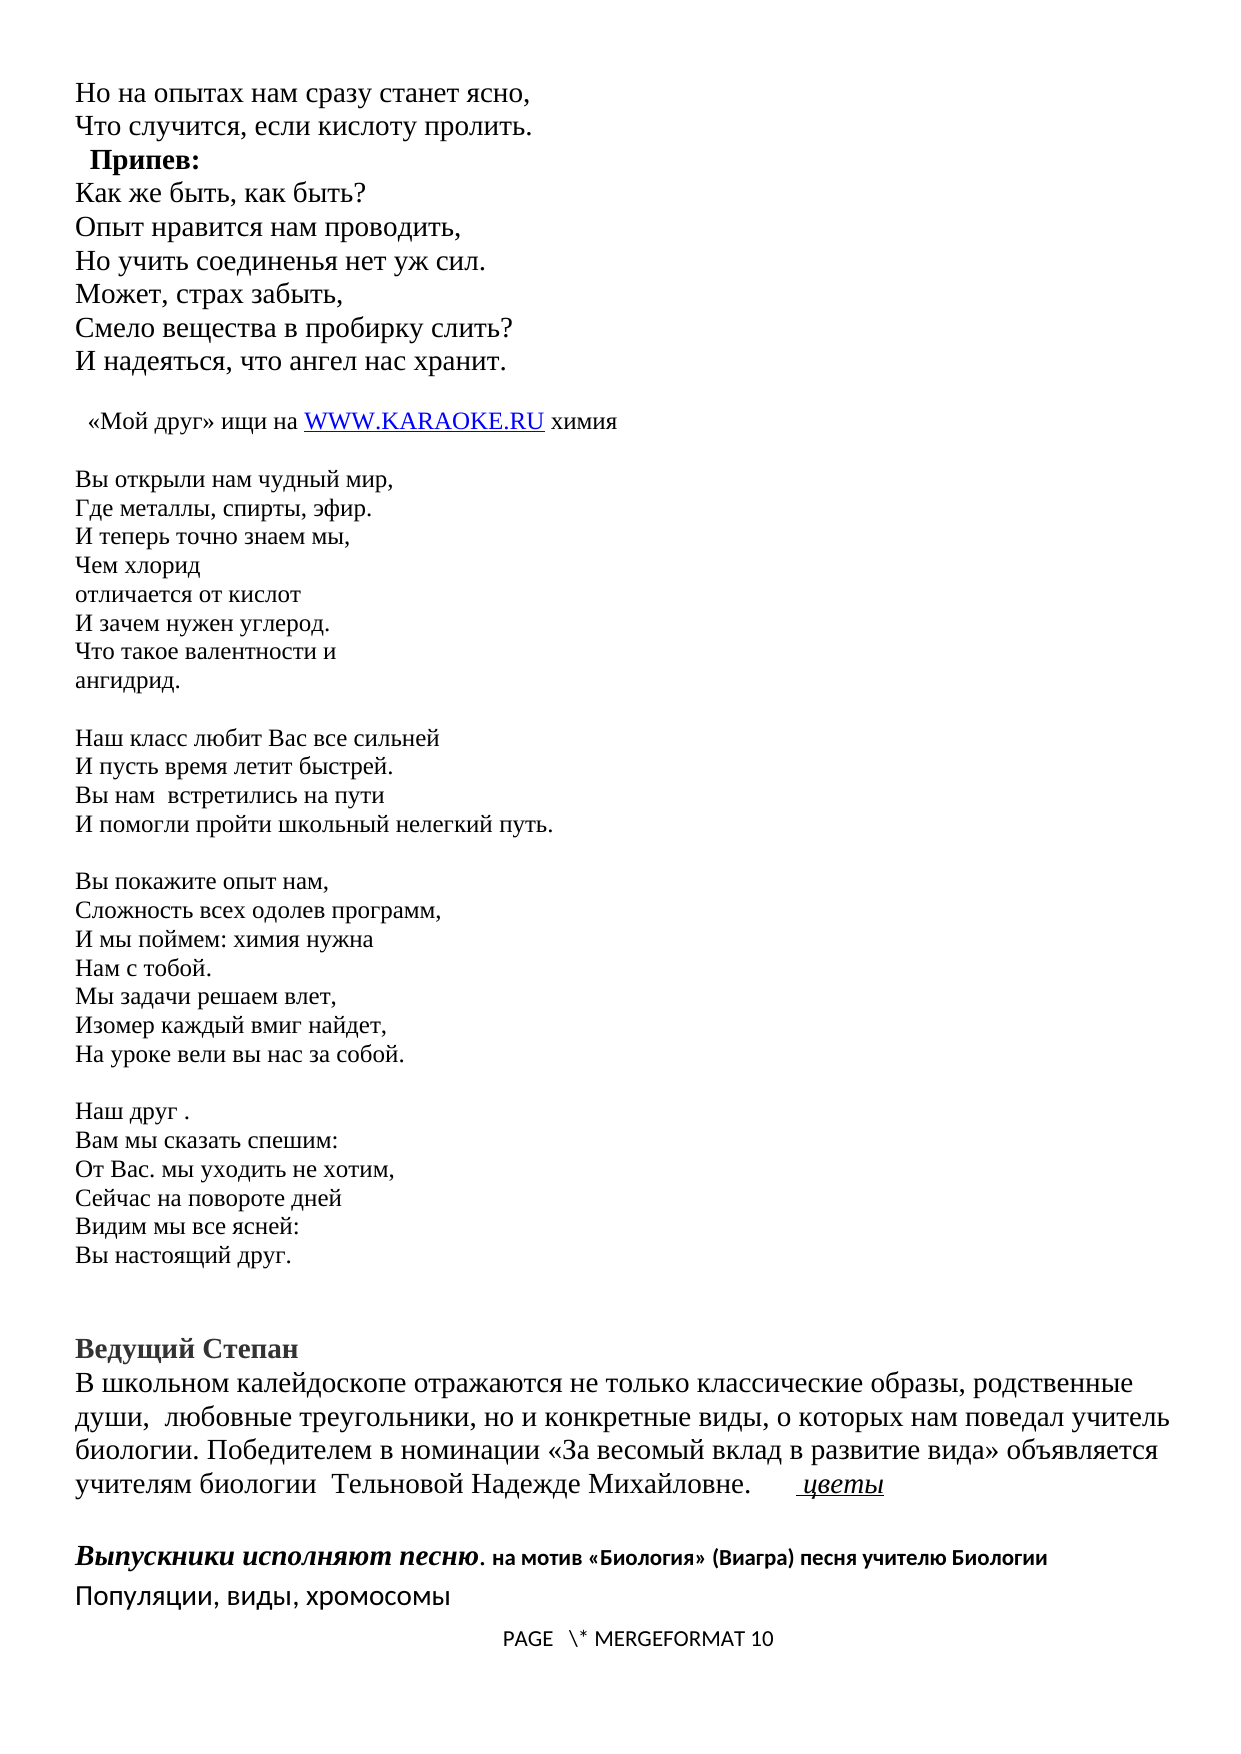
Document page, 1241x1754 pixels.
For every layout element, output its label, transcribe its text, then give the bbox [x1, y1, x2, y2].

text Ведущий Степан [75, 1332, 1196, 1365]
text Опыт нравится нам проводить, [75, 209, 1196, 243]
text В школьном калейдоскопе отражаются не только классические образы, родственные души, любовные треугольники, но и конкретные виды, о которых нам поведал учитель биологии. Победителем в номинации «За весомый вклад в развитие вида» объявляется учителям биологии Тельновой Надежде Михайловне. цветы [75, 1365, 1196, 1499]
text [75, 1538, 1196, 1612]
text И надеяться, что ангел нас хранит. [75, 343, 1196, 377]
text Вы открыли нам чудный мир, Где металлы, спирты, эфир. И теперь точно знаем мы, Чем хлорид отличается от кислот И зачем нужен углерод. Что такое валентности и ангидрид. Наш класс любит Вас все сильней И пусть время летит быстрей. Вы нам встретились на пути И помогли пройти школьный нелегкий путь. Вы покажите опыт нам, Сложность всех одолев программ, И мы поймем: химия нужна Нам с тобой. Мы задачи решаем влет, Изомер каждый вмиг найдет, На уроке вели вы нас за собой. Наш друг . Вам мы сказать спешим: От Вас. мы уходить не хотим, Сейчас на повороте дней Видим мы все ясней: Вы настоящий друг. [75, 464, 1196, 1269]
text «Мой друг» ищи на WWW.KARAOKE.RU химия [75, 406, 1196, 435]
text Что случится, если кислоту пролить. [75, 108, 1196, 142]
text Смело вещества в пробирку слить? [75, 310, 1196, 343]
text Как же быть, как быть? [75, 176, 1196, 209]
text Может, страх забыть, [75, 276, 1196, 310]
text Припев: [75, 142, 1196, 176]
text Но учить соединенья нет уж сил. [75, 243, 1196, 276]
text Но на опытах нам сразу станет ясно, [75, 75, 1196, 108]
